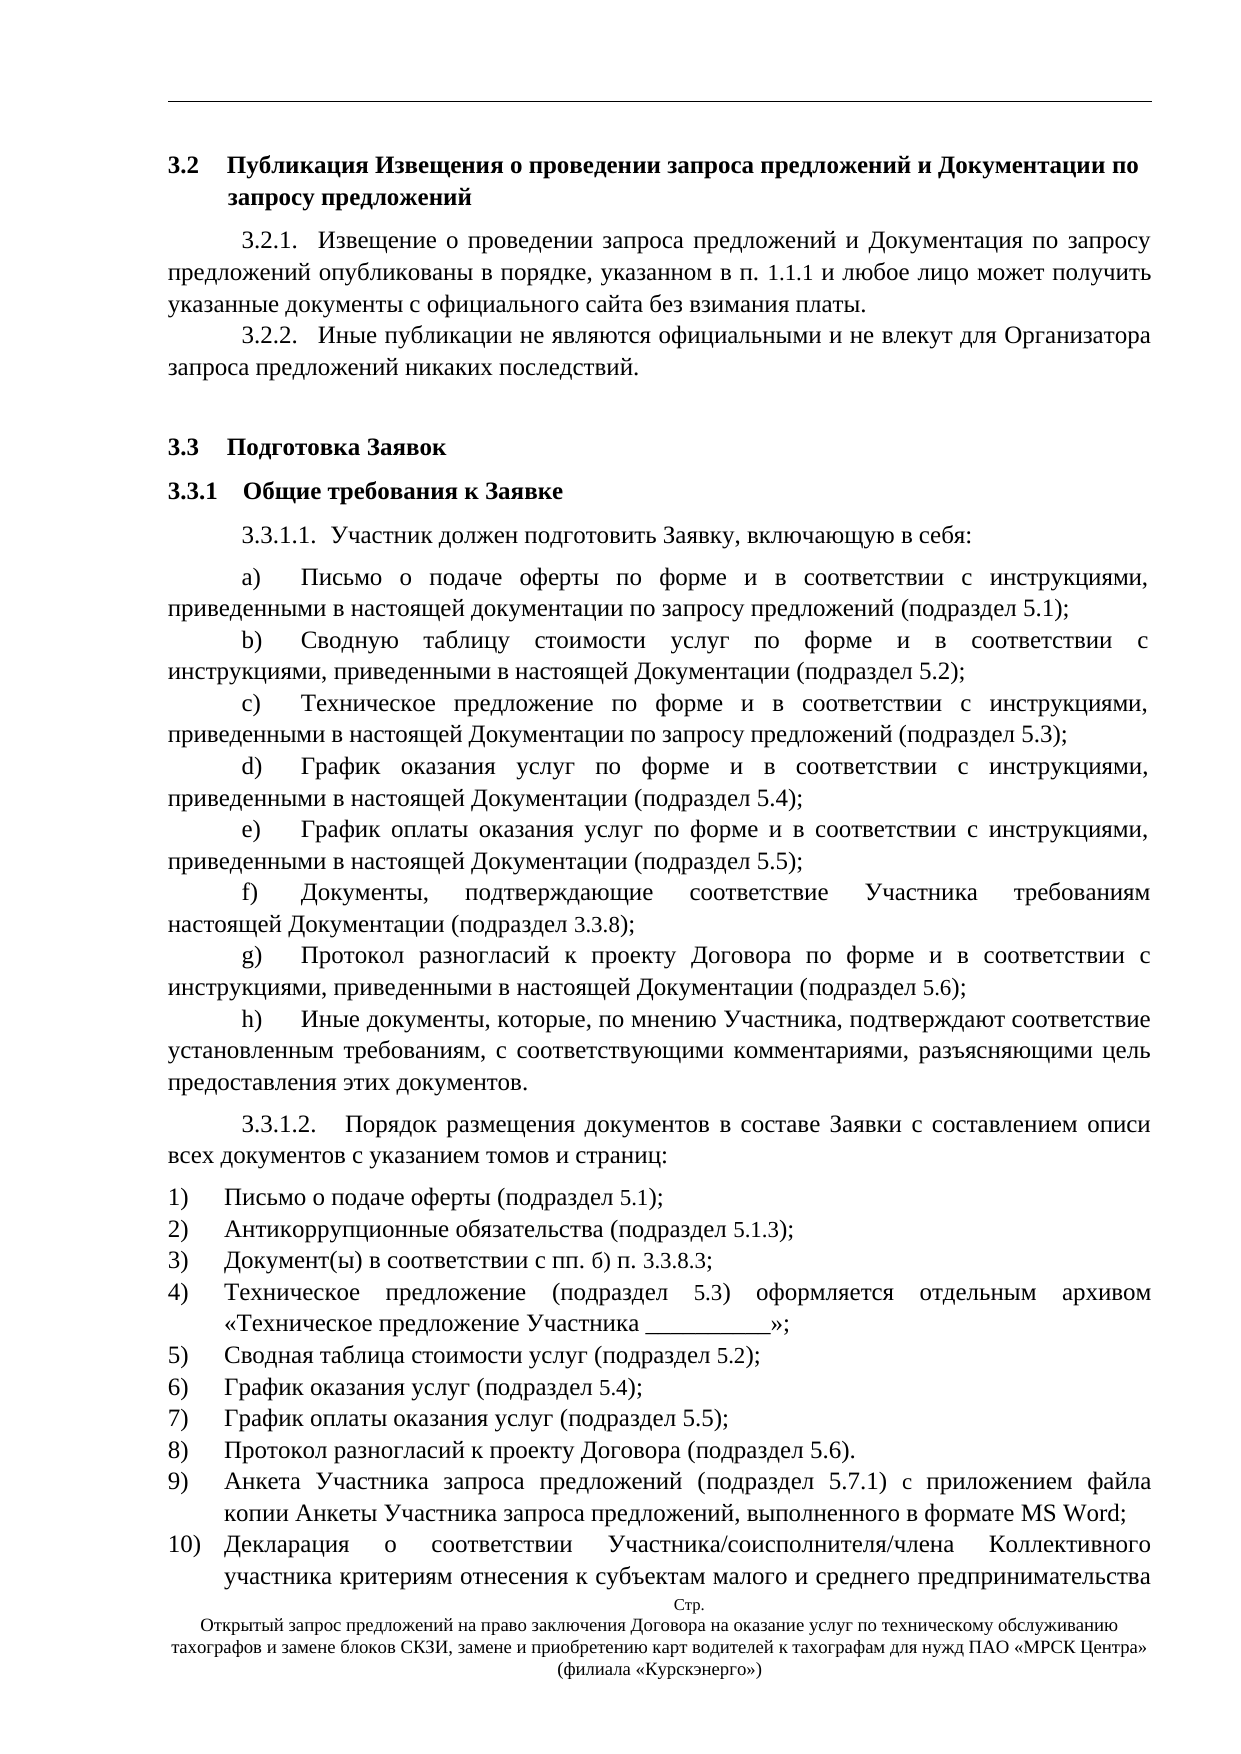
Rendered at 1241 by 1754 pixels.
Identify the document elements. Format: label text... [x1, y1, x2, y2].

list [168, 1529, 1152, 1590]
list Техническое предложение (подраздел 5.3) оформляется отдельным архивом «Техническое предложение Участника __________»; [168, 1277, 1152, 1337]
list Иные документы, которые, по мнению Участника, подтверждают соответствие установленным требованиям, с соответствующими комментариями, разъясняющими цель предоставления этих документов. [168, 1004, 1152, 1096]
subtitle Публикация Извещения о проведении запроса предложений и Документации по запросу предложений [168, 150, 1152, 210]
list Сводная таблица стоимости услуг (подраздел 5.2); [168, 1340, 1152, 1369]
list График оказания услуг (подраздел 5.4); [168, 1372, 1152, 1400]
list График оказания услуг по форме и в соответствии с инструкциями, приведенными в настоящей Документации (подраздел 5.4); [168, 751, 1149, 811]
list Извещение о проведении запроса предложений и Документация по запросу предложений опубликованы в порядке, указанном в п. 1.1.1 и любое лицо может получить указанные документы с официального сайта без взимания платы. [168, 226, 1152, 317]
list Участник должен подготовить Заявку, включающую в себя: [168, 520, 1152, 548]
list Письмо о подаче оферты по форме и в соответствии с инструкциями, приведенными в настоящей документации по запросу предложений (подраздел 5.1); [168, 562, 1148, 622]
list График оплаты оказания услуг по форме и в соответствии с инструкциями, приведенными в настоящей Документации (подраздел 5.5); [168, 814, 1149, 874]
subtitle Общие требования к Заявке [168, 476, 1152, 504]
list Иные публикации не являются официальными и не влекут для Организатора запроса предложений никаких последствий. [168, 320, 1152, 381]
list Порядок размещения документов в составе Заявки с составлением описи всех документов с указанием томов и страниц: [168, 1109, 1152, 1169]
subtitle Подготовка Заявок [168, 432, 1152, 460]
list Техническое предложение по форме и в соответствии с инструкциями, приведенными в настоящей Документации по запросу предложений (подраздел 5.3); [168, 688, 1148, 748]
list Документ(ы) в соответствии с пп. б) п. 3.3.8.3; [168, 1245, 1152, 1274]
list Анкета Участника запроса предложений (подраздел 5.7.1) с приложением файла копии Анкеты Участника запроса предложений, выполненного в формате MS Word; [168, 1466, 1152, 1527]
list Письмо о подаче оферты (подраздел 5.1); [168, 1182, 1152, 1211]
list Протокол разногласий к проекту Договора по форме и в соответствии с инструкциями, приведенными в настоящей Документации (подраздел 5.6); [168, 941, 1151, 1001]
list Антикоррупционные обязательства (подраздел 5.1.3); [168, 1214, 1152, 1243]
list Документы, подтверждающие соответствие Участника требованиям настоящей Документации (подраздел 3.3.8); [168, 877, 1151, 938]
list Сводную таблицу стоимости услуг по форме и в соответствии с инструкциями, приведенными в настоящей Документации (подраздел 5.2); [168, 625, 1148, 685]
list Протокол разногласий к проекту Договора (подраздел 5.6). [168, 1435, 1152, 1463]
list График оплаты оказания услуг (подраздел 5.5); [168, 1403, 1152, 1432]
